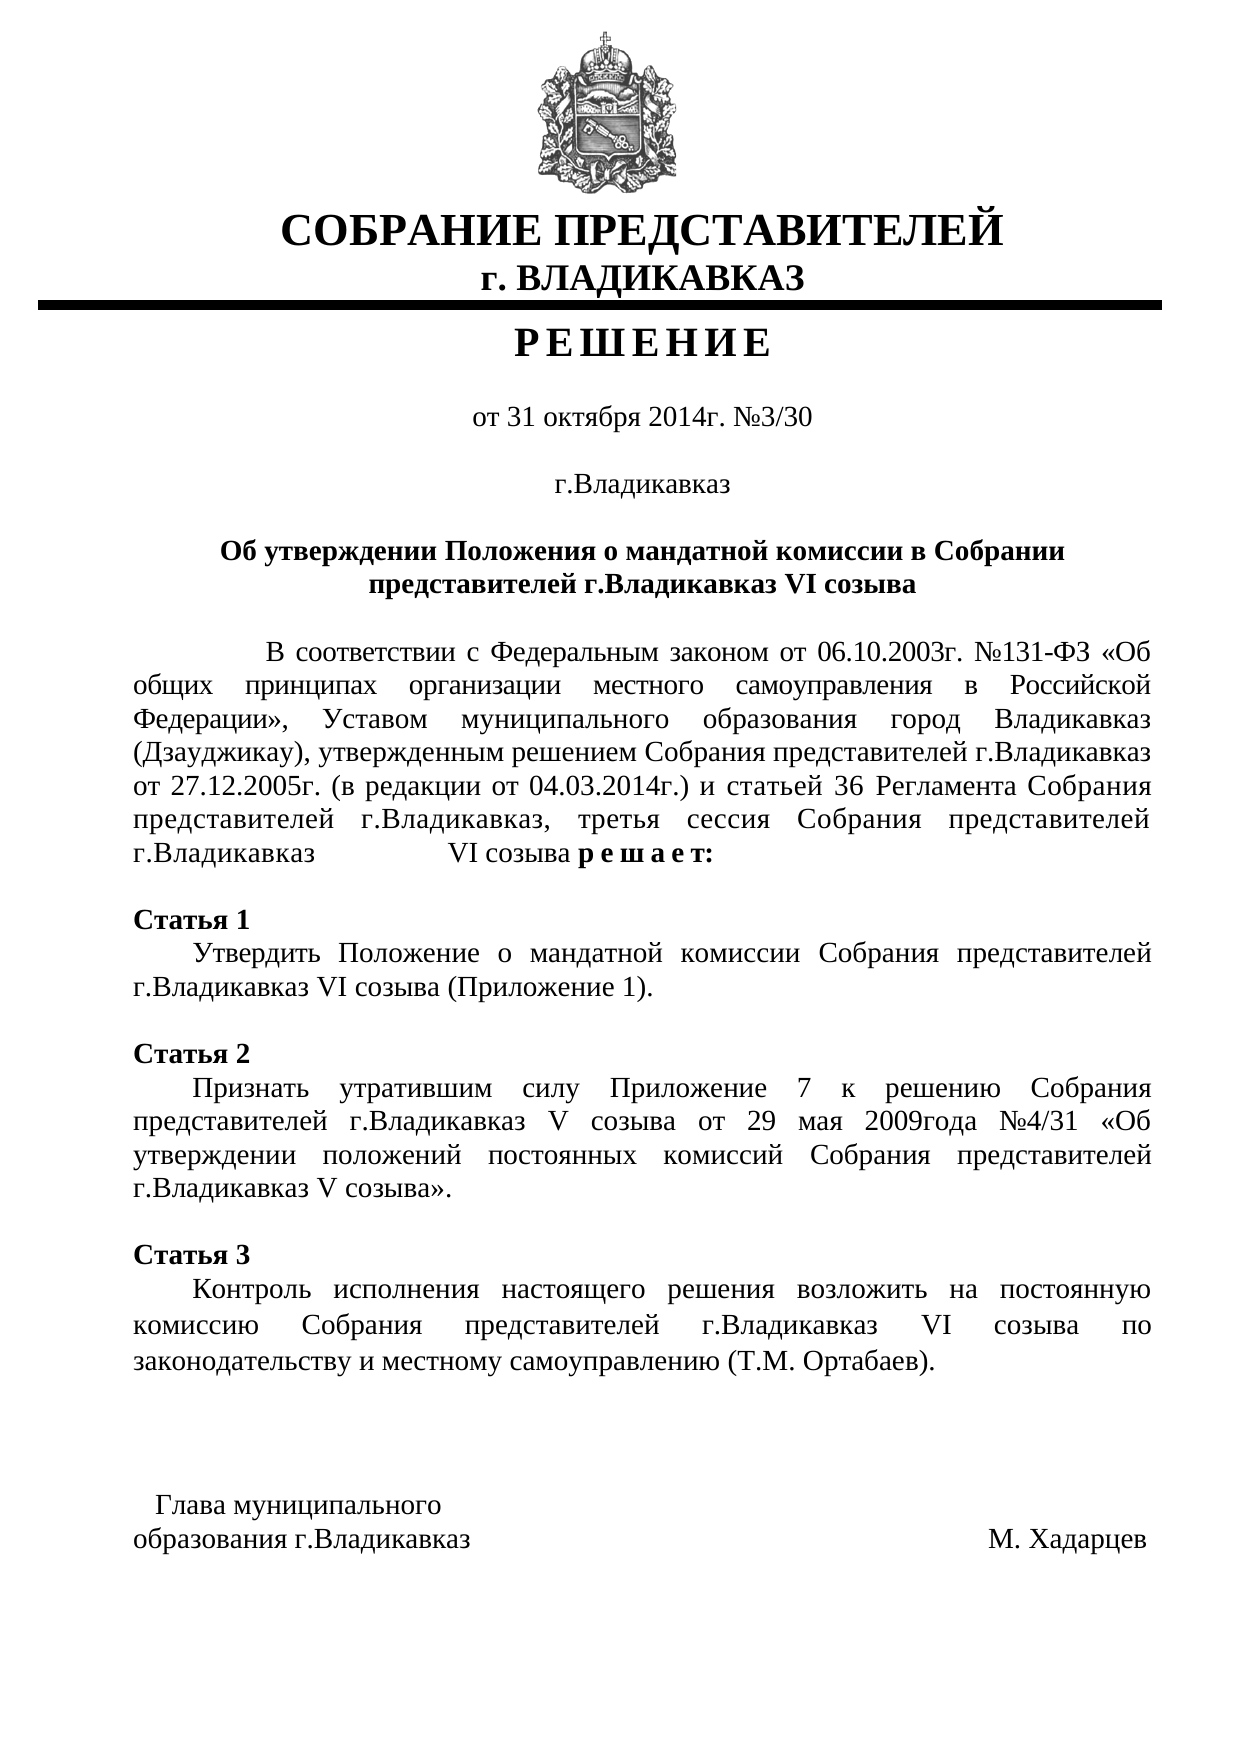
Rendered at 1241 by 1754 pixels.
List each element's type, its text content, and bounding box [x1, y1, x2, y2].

text СОБРАНИЕ ПРЕДСТАВИТЕЛЕЙ [133, 202, 1152, 255]
text Контроль исполнения настоящего решения возложить на постоянную комиссию Собрания представителей г.Владикавказ VI созыва по законодательству и местному самоуправлению (Т.М. Ортабаев). [133, 1271, 1152, 1377]
text Статья 1 [133, 902, 1152, 936]
text образования г.Владикавказ М. Хадарцев [133, 1521, 1152, 1554]
text Признать утратившим силу Приложение 7 к решению Собрания представителей г.Владикавказ V созыва от 29 мая 2009года №4/31 «Об утверждении положений постоянных комиссий Собрания представителей г.Владикавказ V созыва». [133, 1070, 1152, 1204]
text Утвердить Положение о мандатной комиссии Собрания представителей г.Владикавказ VI созыва (Приложение 1). [133, 936, 1152, 1003]
text г. ВЛАДИКАВКАЗ [133, 255, 1152, 298]
text Об утверждении Положения о мандатной комиссии в Собрании представителей г.Владикавказ VI созыва [133, 533, 1152, 600]
text от 31 октября 2014г. №3/30 [133, 399, 1152, 432]
text Глава муниципального [133, 1487, 1152, 1521]
text Право на проведение кино-, видео-, фотосъемки и звукозаписи на заседаниях комиссии имеют сотрудники аппарата Собрания представителей, аккредитованные журналисты средств массовой информации при Собрании представителей г. Владикавказ. [527, 27, 677, 197]
text РЕШЕНИЕ [133, 317, 1152, 365]
text В соответствии с Федеральным законом от 06.10.2003г. №131-ФЗ «Об общих принципах организации местного самоуправления в Российской Федерации», Уставом муниципального образования город Владикавказ (Дзауджикау), утвержденным решением Собрания представителей г.Владикавказ от 27.12.2005г. (в редакции от 04.03.2014г.) и статьей 36 Регламента Собрания представителей г.Владикавказ, третья сессия Собрания представителей г.Владикавказ VI созыва р е ш а е т: [132, 634, 1152, 868]
text Статья 3 [133, 1237, 1152, 1271]
text г.Владикавказ [133, 466, 1152, 499]
text Статья 2 [133, 1036, 1152, 1070]
